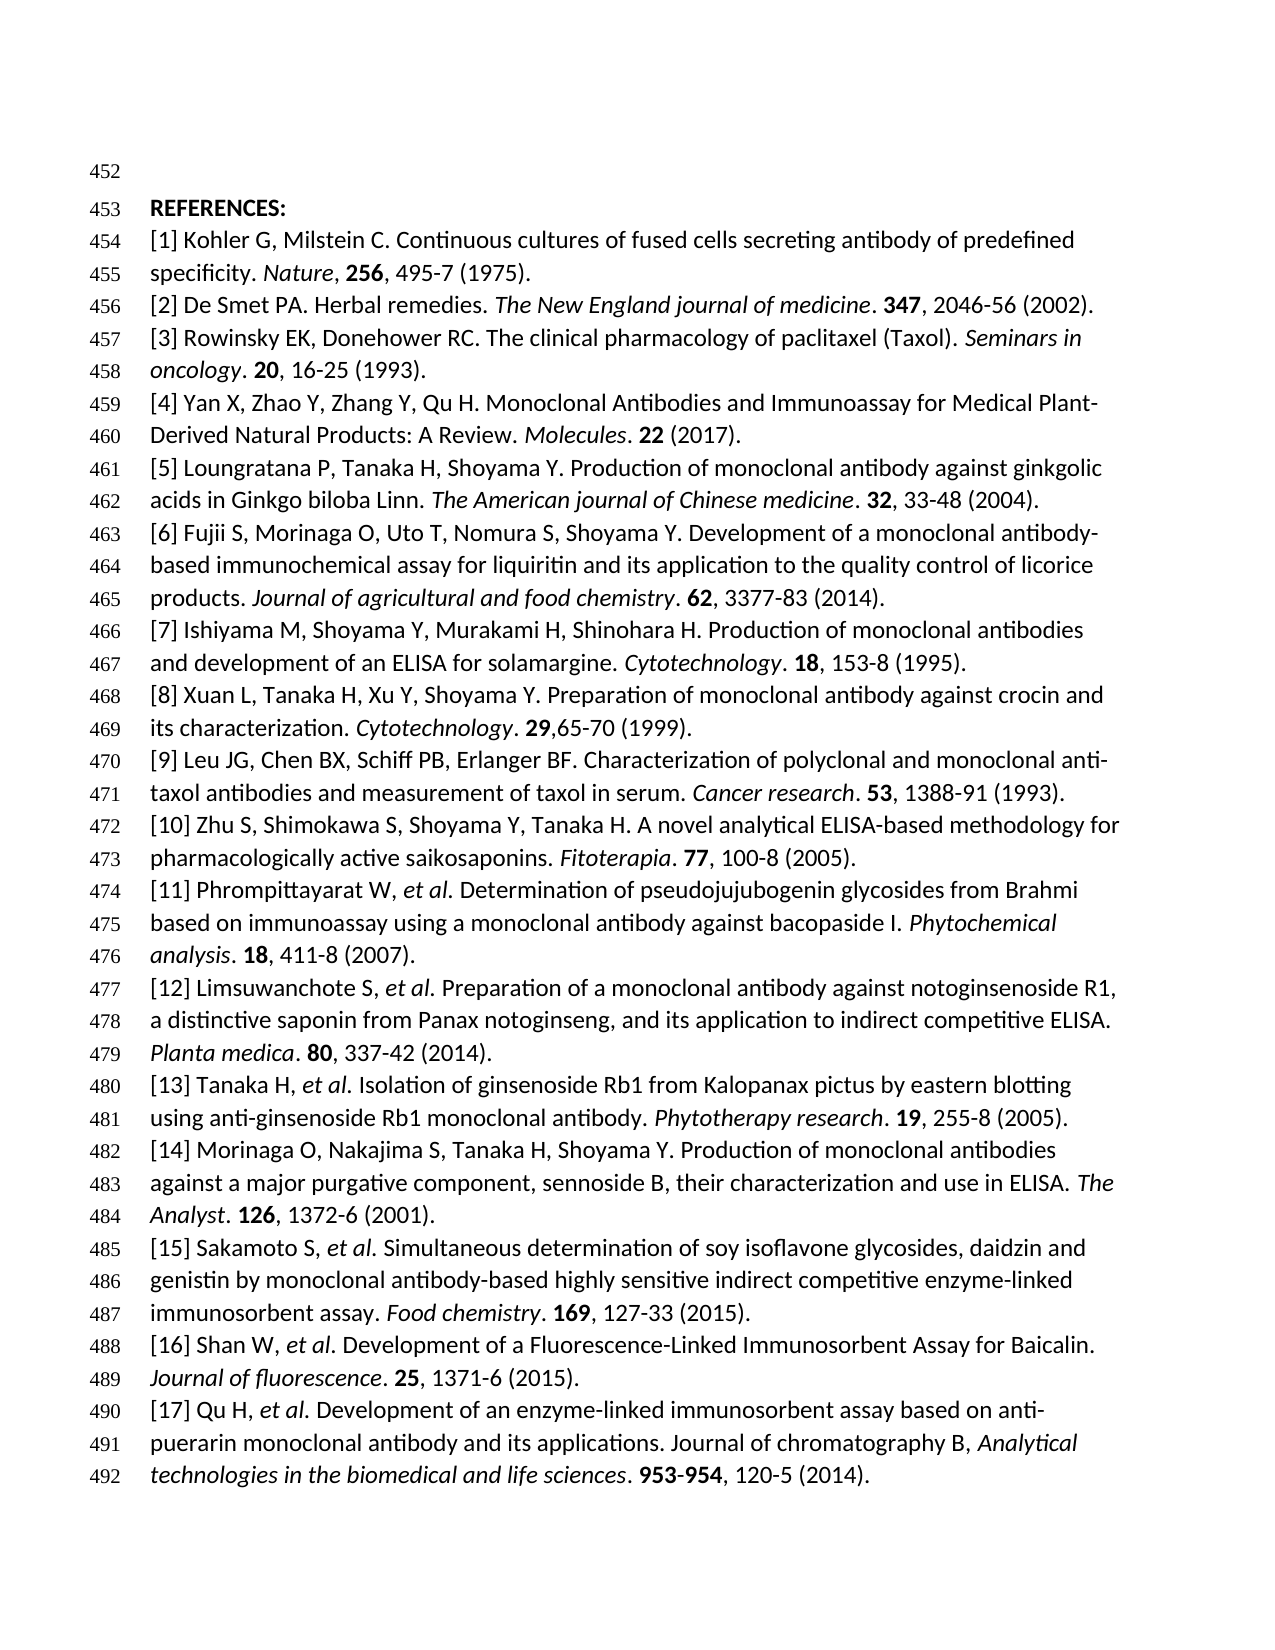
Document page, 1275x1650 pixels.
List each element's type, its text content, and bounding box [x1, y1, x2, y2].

text [3] Rowinsky EK, Donehower RC. The clinical pharmacology of paclitaxel (Taxol). Seminars in oncology. 20, 16-25 (1993). [150, 321, 1125, 386]
text [12] Limsuwanchote S, et al. Preparation of a monoclonal antibody against notoginsenoside R1, a distinctive saponin from Panax notoginseng, and its application to indirect competitive ELISA. Planta medica. 80, 337-42 (2014). [150, 971, 1125, 1069]
text [10] Zhu S, Shimokawa S, Shoyama Y, Tanaka H. A novel analytical ELISA-based methodology for pharmacologically active saikosaponins. Fitoterapia. 77, 100-8 (2005). [150, 809, 1125, 874]
text [8] Xuan L, Tanaka H, Xu Y, Shoyama Y. Preparation of monoclonal antibody against crocin and its characterization. Cytotechnology. 29,65-70 (1999). [150, 679, 1125, 744]
text [4] Yan X, Zhao Y, Zhang Y, Qu H. Monoclonal Antibodies and Immunoassay for Medical Plant-Derived Natural Products: A Review. Molecules. 22 (2017). [150, 386, 1125, 451]
text [6] Fujii S, Morinaga O, Uto T, Nomura S, Shoyama Y. Development of a monoclonal antibody-based immunochemical assay for liquiritin and its application to the quality control of licorice products. Journal of agricultural and food chemistry. 62, 3377-83 (2014). [150, 516, 1125, 614]
text [2] De Smet PA. Herbal remedies. The New England journal of medicine. 347, 2046-56 (2002). [150, 289, 1125, 321]
text [13] Tanaka H, et al. Isolation of ginsenoside Rb1 from Kalopanax pictus by eastern blotting using anti-ginsenoside Rb1 monoclonal antibody. Phytotherapy research. 19, 255-8 (2005). [150, 1069, 1125, 1134]
text REFERENCES: [150, 191, 1125, 224]
text [9] Leu JG, Chen BX, Schiff PB, Erlanger BF. Characterization of polyclonal and monoclonal anti-taxol antibodies and measurement of taxol in serum. Cancer research. 53, 1388-91 (1993). [150, 744, 1125, 809]
text [5] Loungratana P, Tanaka H, Shoyama Y. Production of monoclonal antibody against ginkgolic acids in Ginkgo biloba Linn. The American journal of Chinese medicine. 32, 33-48 (2004). [150, 451, 1125, 516]
text [7] Ishiyama M, Shoyama Y, Murakami H, Shinohara H. Production of monoclonal antibodies and development of an ELISA for solamargine. Cytotechnology. 18, 153-8 (1995). [150, 614, 1125, 679]
text [17] Qu H, et al. Development of an enzyme-linked immunosorbent assay based on anti-puerarin monoclonal antibody and its applications. Journal of chromatography B, Analytical technologies in the biomedical and life sciences. 953-954, 120-5 (2014). [150, 1394, 1125, 1491]
text [15] Sakamoto S, et al. Simultaneous determination of soy isoflavone glycosides, daidzin and genistin by monoclonal antibody-based highly sensitive indirect competitive enzyme-linked immunosorbent assay. Food chemistry. 169, 127-33 (2015). [150, 1231, 1125, 1329]
text [1] Kohler G, Milstein C. Continuous cultures of fused cells secreting antibody of predefined specificity. Nature, 256, 495-7 (1975). [150, 224, 1125, 289]
text [14] Morinaga O, Nakajima S, Tanaka H, Shoyama Y. Production of monoclonal antibodies against a major purgative component, sennoside B, their characterization and use in ELISA. The Analyst. 126, 1372-6 (2001). [150, 1134, 1125, 1231]
text [11] Phrompittayarat W, et al. Determination of pseudojujubogenin glycosides from Brahmi based on immunoassay using a monoclonal antibody against bacopaside I. Phytochemical analysis. 18, 411-8 (2007). [150, 874, 1125, 971]
text [16] Shan W, et al. Development of a Fluorescence-Linked Immunosorbent Assay for Baicalin. Journal of fluorescence. 25, 1371-6 (2015). [150, 1329, 1125, 1394]
